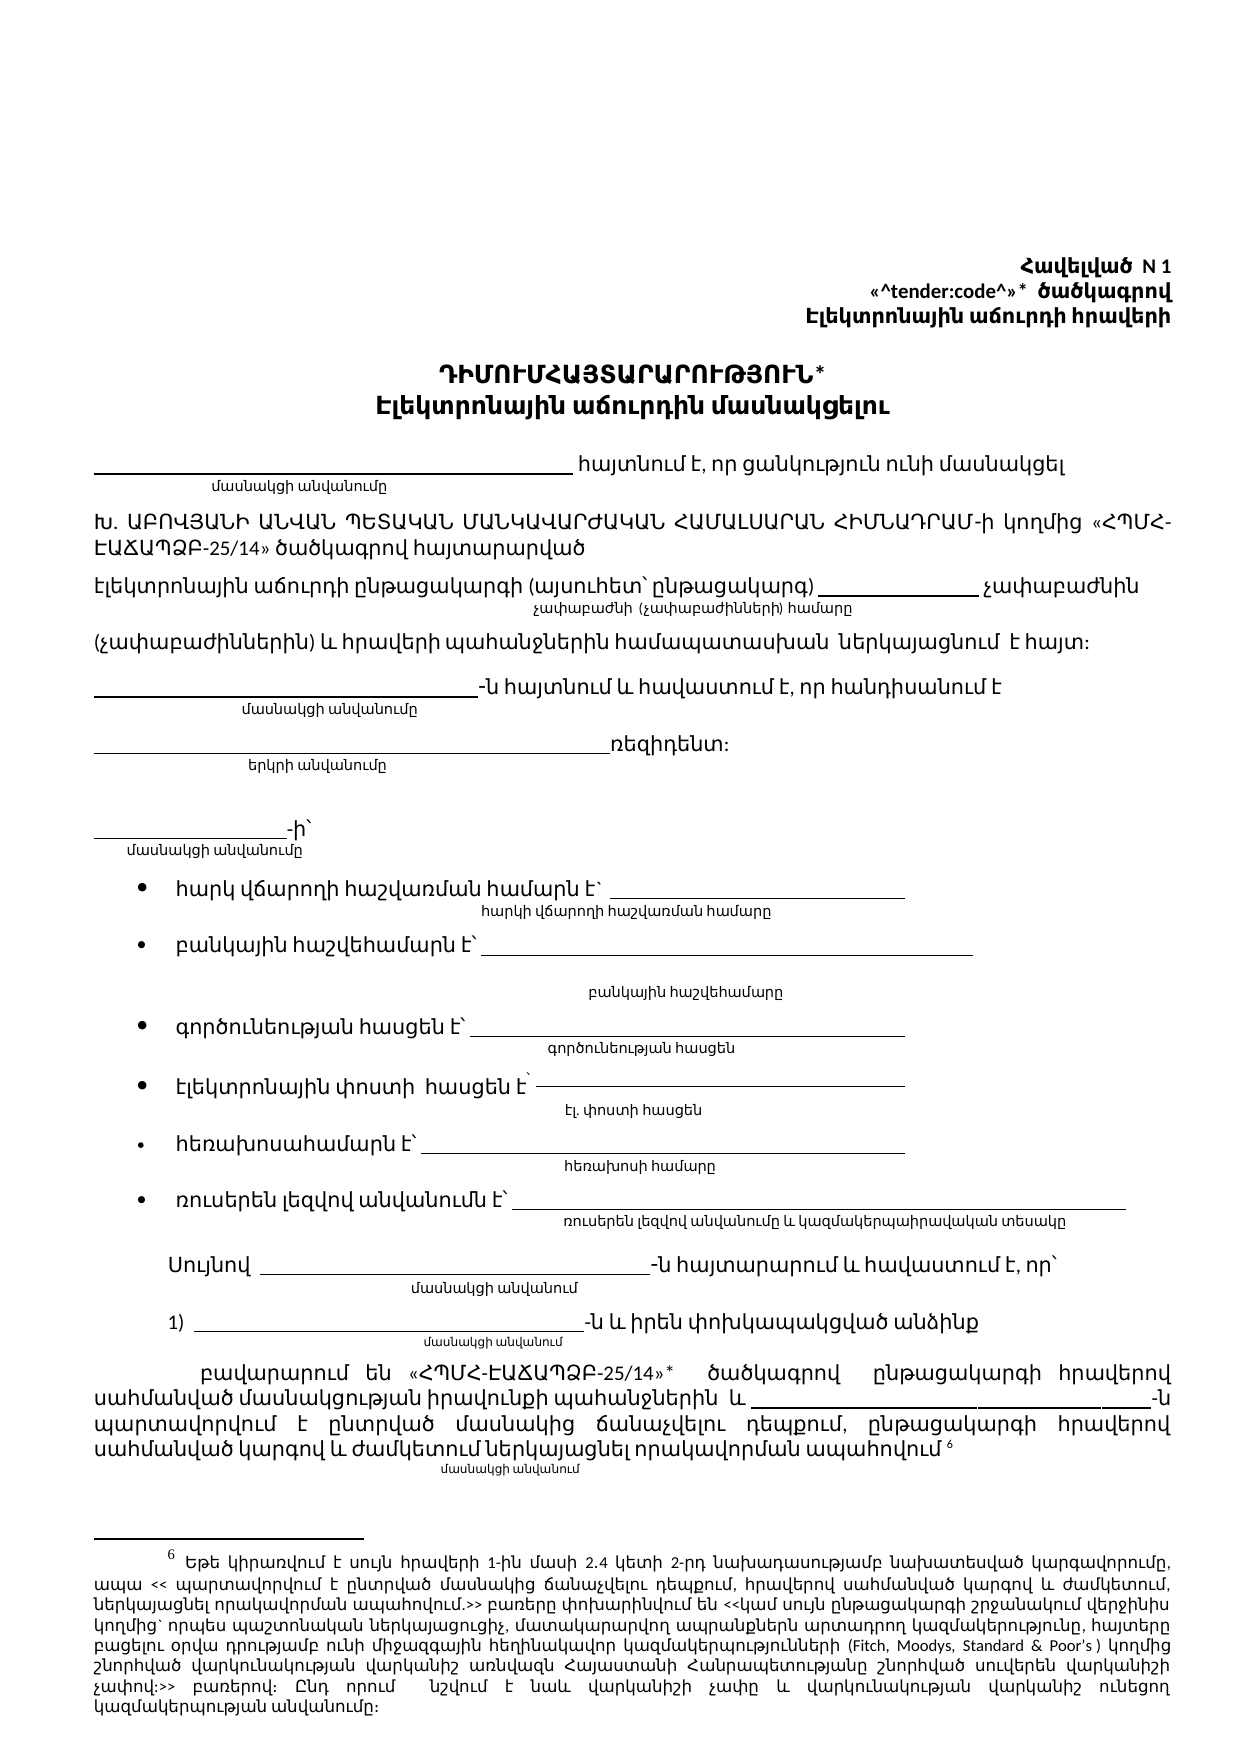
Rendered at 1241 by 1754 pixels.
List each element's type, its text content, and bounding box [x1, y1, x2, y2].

text Հավելված N 1 [94, 253, 1171, 278]
text մասնակցի անվանում [94, 1335, 1171, 1360]
text ԴԻՄՈՒՄՀԱՅՏԱՐԱՐՈՒԹՅՈՒՆ* [94, 360, 1171, 390]
text մասնակցի անվանումը [94, 477, 1171, 507]
text հայտնում է, որ ցանկություն ունի մասնակցել [94, 451, 1171, 477]
text -ի՝ [94, 816, 1171, 841]
text ռուսերեն լեզվով անվանումը և կազմակերպաիրավական տեսակը [94, 1213, 1171, 1243]
text Էլեկտրոնային աճուրդի հրավերի [94, 304, 1171, 329]
text (չափաբաժիններին) և հրավերի պահանջներին համապատասխան ներկայացնում է հայտ: [94, 629, 1171, 655]
list գործունեության հասցեն է՝ [138, 1014, 1171, 1040]
list հեռախոսահամարն է՝ [138, 1131, 1171, 1157]
text մասնակցի անվանում [94, 1279, 1171, 1309]
text հեռախոսի համարը [462, 1157, 1171, 1187]
text Սույնով -ն հայտարարում և հավաստում է, որ՝ [94, 1248, 1171, 1279]
text բանկային հաշվեհամարը [94, 983, 1171, 1014]
text Խ. ԱԲՈՎՅԱՆԻ ԱՆՎԱՆ ՊԵՏԱԿԱՆ ՄԱՆԿԱՎԱՐԺԱԿԱՆ ՀԱՄԱԼՍԱՐԱՆ ՀԻՄՆԱԴՐԱՄ-ի կողմից «ՀՊՄՀ-ԷԱՃԱՊՁԲ-25/14» ծածկագրով հայտարարված [94, 507, 1171, 561]
text հարկի վճարողի հաշվառման համարը [94, 902, 1171, 933]
text «^tender:code^»* ծածկագրով [94, 278, 1171, 304]
text բավարարում են «ՀՊՄՀ-ԷԱՃԱՊՁԲ-25/14»* ծածկագրով ընթացակարգի հրավերով սահմանված մասնակցության իրավունքի պահանջներին և -ն պարտավորվում է ընտրված մասնակից ճանաչվելու դեպքում, ընթացակարգի հրավերով սահմանված կարգով և ժամկետում ներկայացնել որակավորման ապահովում [94, 1360, 1171, 1462]
text մասնակցի անվանումը [94, 701, 1171, 731]
text էլեկտրոնային աճուրդի ընթացակարգի (այսուհետ՝ ընթացակարգ) չափաբաժնին [94, 573, 1171, 599]
list էլեկտրոնային փոստի հասցեն է՝ [138, 1070, 1171, 1101]
text 1) -ն և իրեն փոխկապակցված անձինք [94, 1309, 1171, 1335]
text գործունեության հասցեն [94, 1040, 1171, 1070]
text մասնակցի անվանում [94, 1462, 1171, 1487]
subtitle Էլեկտրոնային աճուրդին մասնակցելու [94, 390, 1171, 421]
list ռուսերեն լեզվով անվանումն է՝ [138, 1187, 1171, 1213]
list հարկ վճարողի հաշվառման համարն է` [138, 872, 1171, 902]
list բանկային հաշվեհամարն է՝ [138, 933, 1171, 983]
text մասնակցի անվանումը [94, 841, 1171, 872]
text երկրի անվանումը [94, 756, 1171, 787]
text էլ. փոստի հասցեն [94, 1101, 1171, 1131]
text ռեզիդենտ: [94, 731, 1171, 756]
text -ն հայտնում և հավաստում է, որ հանդիսանում է [94, 670, 1171, 701]
text չափաբաժնի (չափաբաժինների) համարը [94, 599, 1171, 629]
